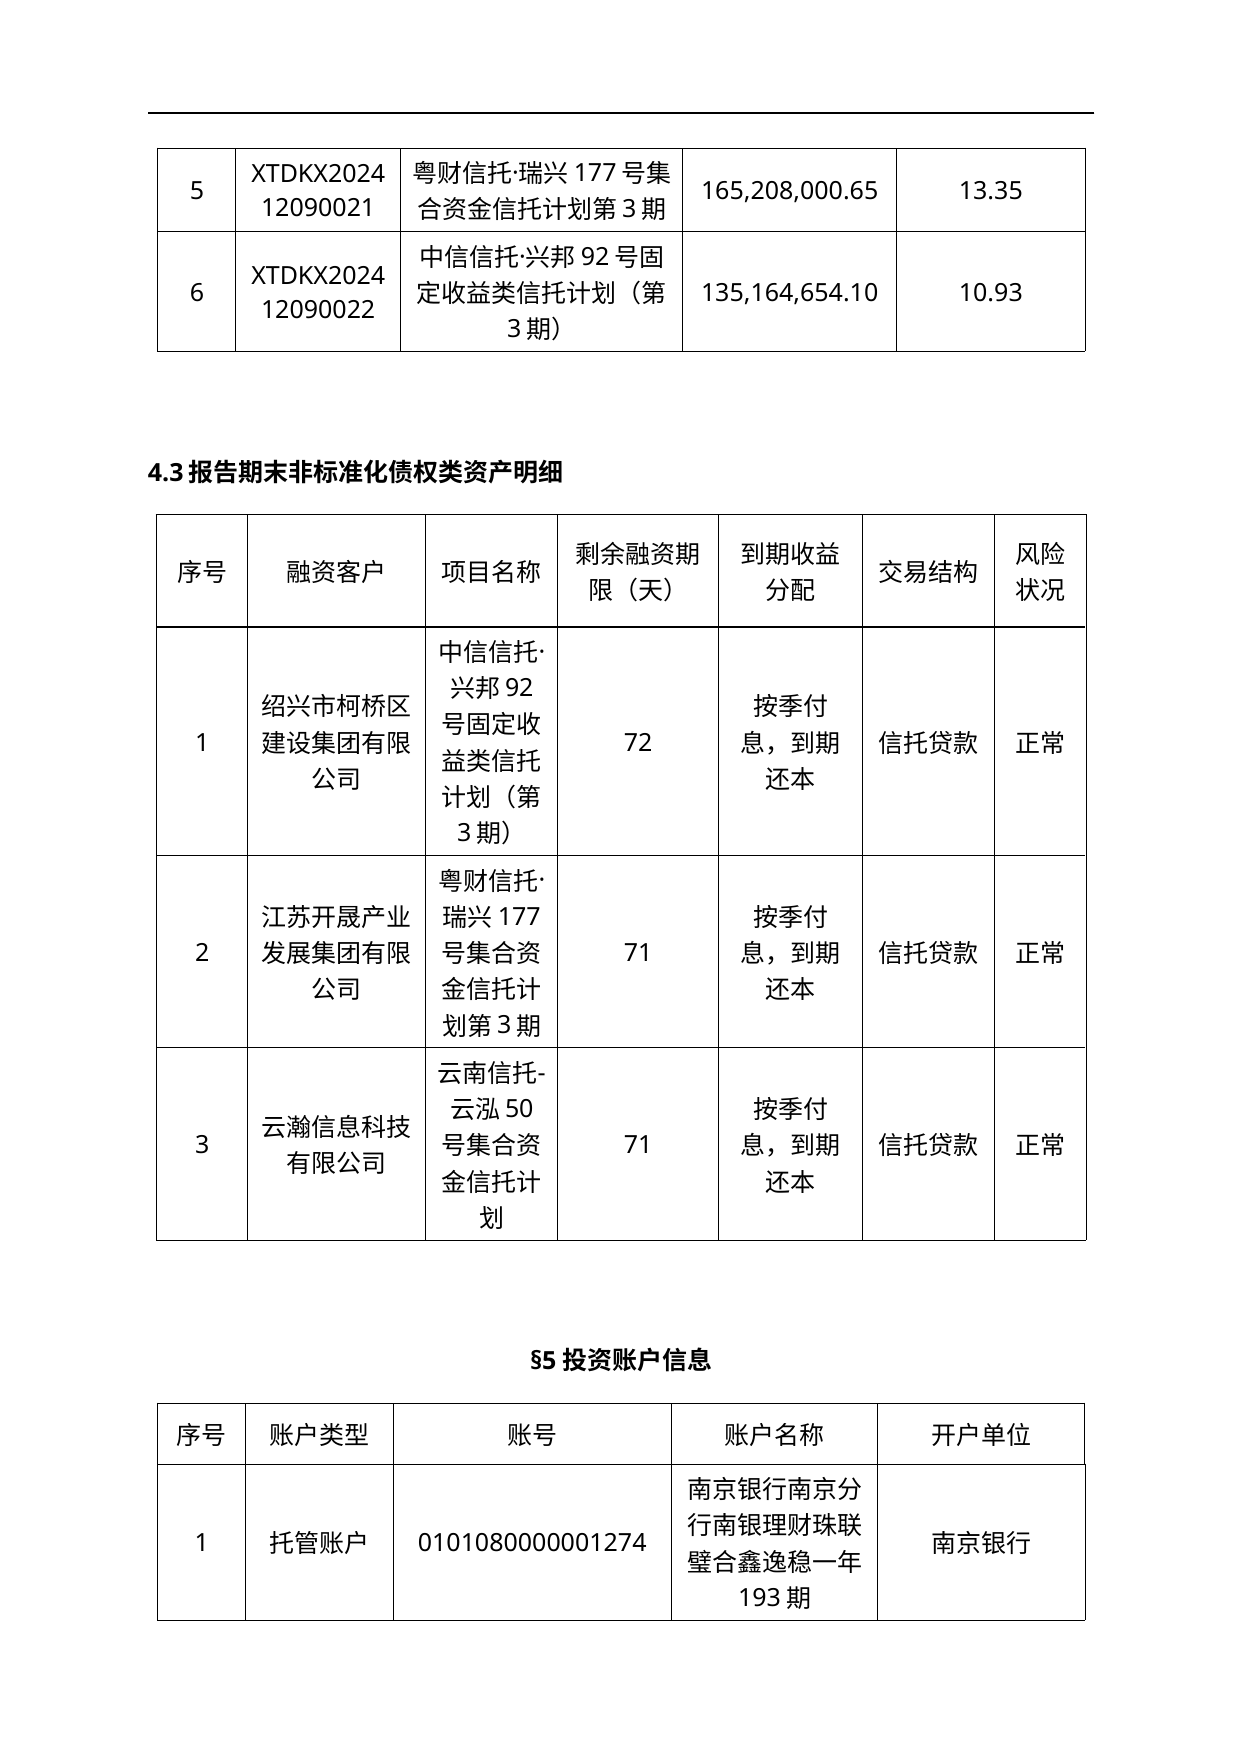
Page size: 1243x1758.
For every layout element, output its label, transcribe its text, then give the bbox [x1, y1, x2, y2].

table_cell 中信信托·兴邦92号固定收益类信托计划（第3期） [426, 628, 557, 855]
table_cell 1 [158, 1465, 245, 1619]
table_cell 信托贷款 [863, 628, 994, 855]
table_cell 南京银行 [878, 1465, 1085, 1619]
table_cell 托管账户 [246, 1465, 393, 1619]
text 4.3报告期末非标准化债权类资产明细 [148, 452, 1094, 488]
table_cell XTDKX202412090021 [236, 149, 400, 231]
table_header 开户单位 [878, 1404, 1084, 1463]
table_cell 云瀚信息科技有限公司 [248, 1048, 425, 1239]
table_cell 按季付息，到期还本 [719, 856, 862, 1047]
table_header 账户名称 [672, 1404, 877, 1463]
table_cell 165,208,000.65 [683, 149, 896, 231]
table_cell 粤财信托·瑞兴177号集合资金信托计划第3期 [426, 856, 557, 1047]
table_header 到期收益分配 [719, 515, 862, 626]
table_header 账号 [394, 1404, 671, 1463]
table_cell 3 [157, 1048, 247, 1239]
table_cell 135,164,654.10 [683, 232, 896, 351]
table_cell 正常 [995, 1047, 1086, 1239]
table_cell 0101080000001274 [394, 1465, 671, 1619]
table_cell XTDKX202412090022 [236, 232, 400, 351]
table_header 序号 [158, 1404, 245, 1463]
text §5 投资账户信息 [148, 1341, 1094, 1377]
table_header 剩余融资期限（天） [558, 515, 718, 626]
table_cell 信托贷款 [863, 856, 994, 1047]
table_header 融资客户 [248, 515, 425, 626]
table_header 账户类型 [246, 1404, 393, 1463]
table_cell 6 [158, 232, 235, 351]
table_cell 信托贷款 [863, 1048, 994, 1239]
table_cell 71 [558, 856, 718, 1047]
table_cell 按季付息，到期还本 [719, 628, 862, 855]
table_cell 13.35 [897, 149, 1085, 231]
table_cell 10.93 [897, 232, 1085, 351]
table_cell 正常 [995, 855, 1086, 1047]
table_header 风险状况 [995, 515, 1086, 626]
table_header 序号 [157, 515, 247, 626]
table_cell 5 [158, 149, 235, 231]
table_cell 正常 [995, 626, 1086, 855]
table_header 交易结构 [863, 515, 994, 626]
table_cell 粤财信托·瑞兴177号集合资金信托计划第3期 [401, 149, 682, 231]
table_cell 绍兴市柯桥区建设集团有限公司 [248, 628, 425, 855]
table_cell 按季付息，到期还本 [719, 1048, 862, 1239]
table_cell 72 [558, 628, 718, 855]
table_cell 中信信托·兴邦92号固定收益类信托计划（第3期） [401, 232, 682, 351]
table_header 项目名称 [426, 515, 557, 626]
table_cell 2 [157, 856, 247, 1047]
table_cell 71 [558, 1048, 718, 1239]
table_cell 云南信托-云泓50号集合资金信托计划 [426, 1048, 557, 1239]
table_cell 南京银行南京分行南银理财珠联璧合鑫逸稳一年193期 [672, 1465, 877, 1619]
table_cell 1 [157, 628, 247, 855]
table_cell 江苏开晟产业发展集团有限公司 [248, 856, 425, 1047]
